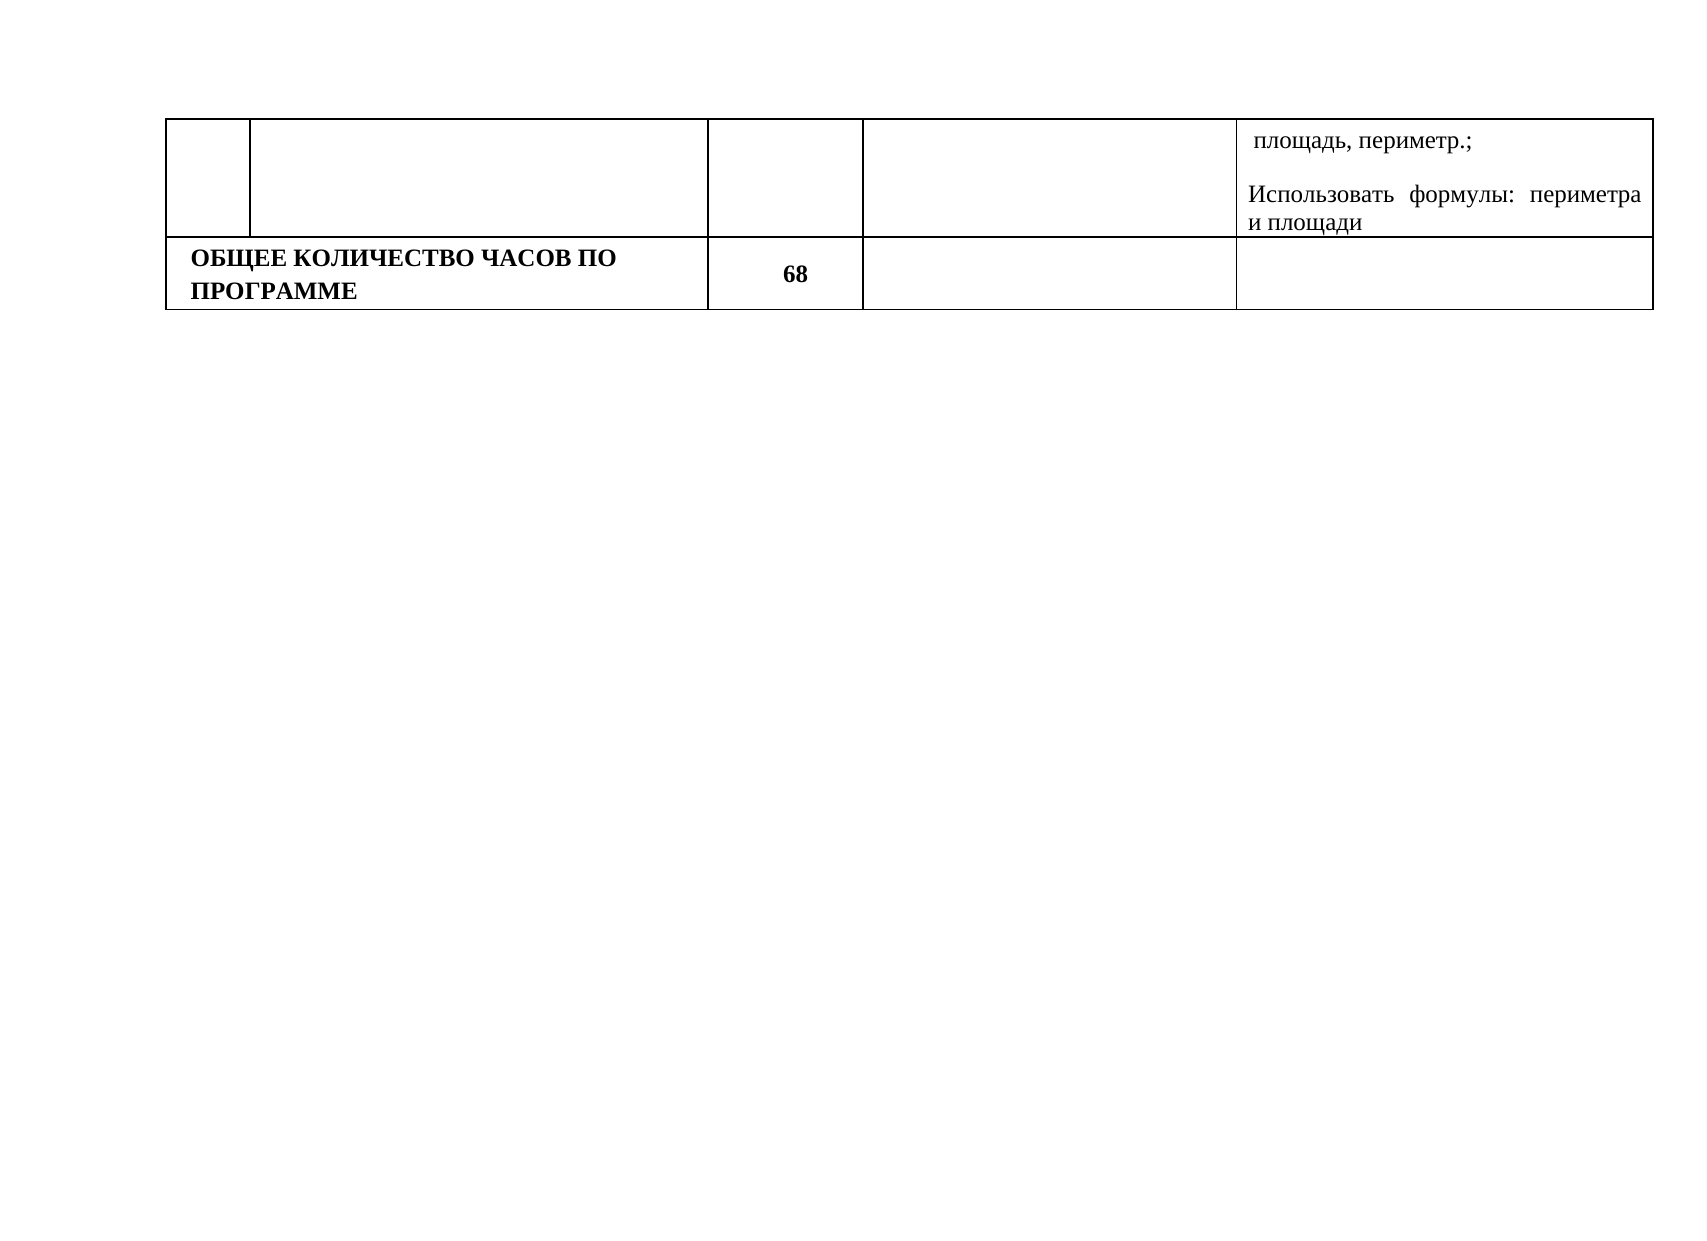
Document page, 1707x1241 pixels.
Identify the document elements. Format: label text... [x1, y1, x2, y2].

table_cell 68 [709, 238, 862, 309]
table_cell ОБЩЕЕ КОЛИЧЕСТВО ЧАСОВ ПО ПРОГРАММЕ [167, 238, 707, 309]
table_cell 7 [709, 120, 862, 236]
table_cell [864, 238, 1236, 309]
table_cell [1237, 238, 1652, 309]
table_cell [864, 120, 1236, 236]
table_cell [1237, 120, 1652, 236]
table_cell 7 [167, 120, 249, 236]
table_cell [251, 120, 707, 236]
